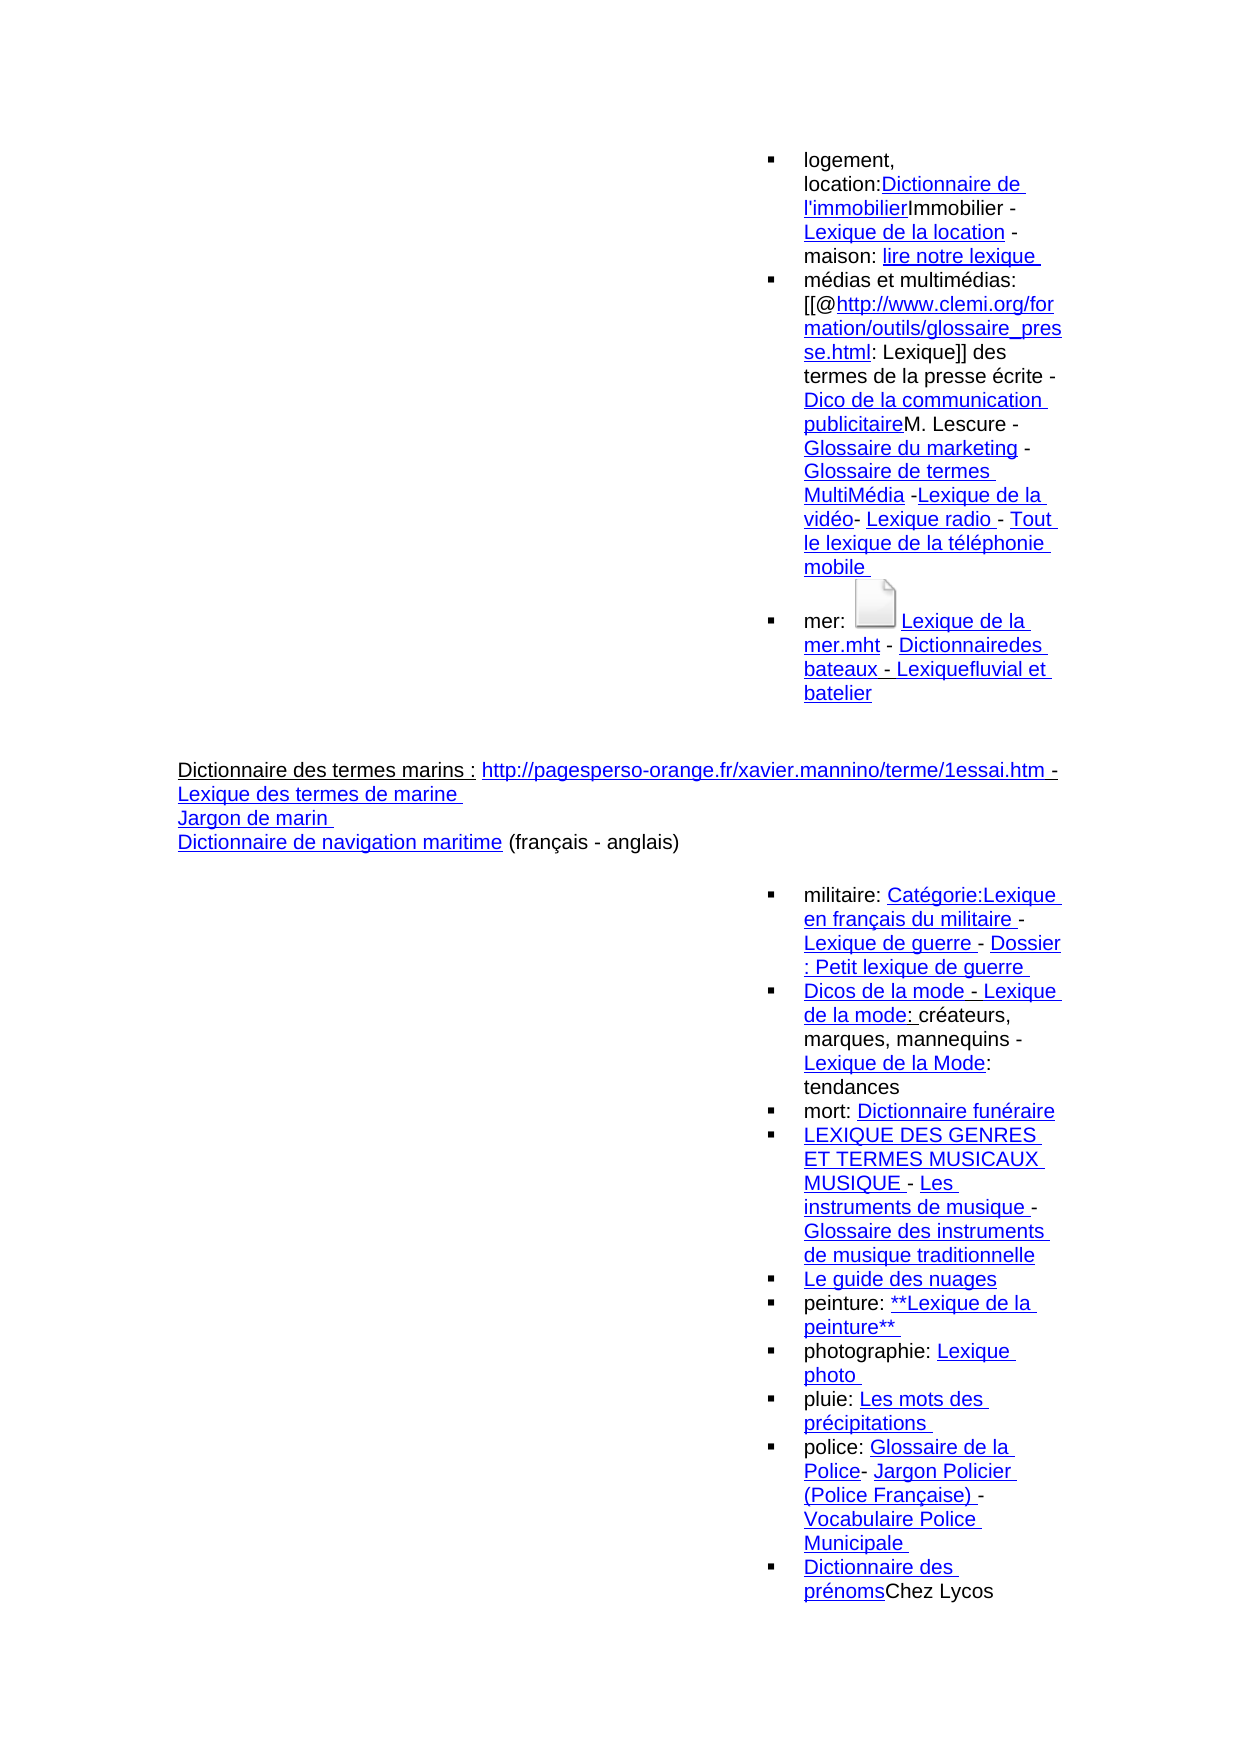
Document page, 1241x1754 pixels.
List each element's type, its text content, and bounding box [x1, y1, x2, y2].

picture [851, 579, 901, 629]
text Dictionnaire des termes marins : http://pagesperso-orange.fr/xavier.mannino/terme/1essai.htm - Lexique des termes de marine Jargon de marin Dictionnaire de navigation maritime (français - anglais) [177, 734, 1063, 854]
list mort: Dictionnaire funéraire [766, 1099, 1063, 1123]
list Dictionnaire des prénomsChez Lycos [766, 1555, 1063, 1603]
list logement, location:Dictionnaire de l'immobilierImmobilier - Lexique de la location - maison: lire notre lexique [766, 148, 1063, 267]
list Dicos de la mode - Lexique de la mode: créateurs, marques, mannequins - Lexique de la Mode: tendances [766, 979, 1063, 1099]
list pluie: Les mots des précipitations [766, 1387, 1063, 1435]
list médias et multimédias:[[@http://www.clemi.org/formation/outils/glossaire_presse.html: Lexique]] des termes de la presse écrite - Dico de la communication publicitaireM. Lescure - Glossaire du marketing -Glossaire de termes MultiMédia -Lexique de la vidéo- Lexique radio - Tout le lexique de la téléphonie mobile [766, 267, 1063, 579]
list police: Glossaire de la Police- Jargon Policier (Police Française) - Vocabulaire Police Municipale [766, 1435, 1063, 1555]
list peinture: **Lexique de la peinture** [766, 1291, 1063, 1339]
list Le guide des nuages [766, 1267, 1063, 1291]
list LEXIQUE DES GENRES ET TERMES MUSICAUX MUSIQUE - Les instruments de musique - Glossaire des instruments de musique traditionnelle [766, 1123, 1063, 1267]
list photographie: Lexique photo [766, 1339, 1063, 1387]
list militaire: Catégorie:Lexique en français du militaire -Lexique de guerre - Dossier : Petit lexique de guerre [766, 883, 1063, 979]
list mer: Lexique de la mer.mht - Dictionnairedes bateaux - Lexiquefluvial et batelier [766, 579, 1063, 705]
